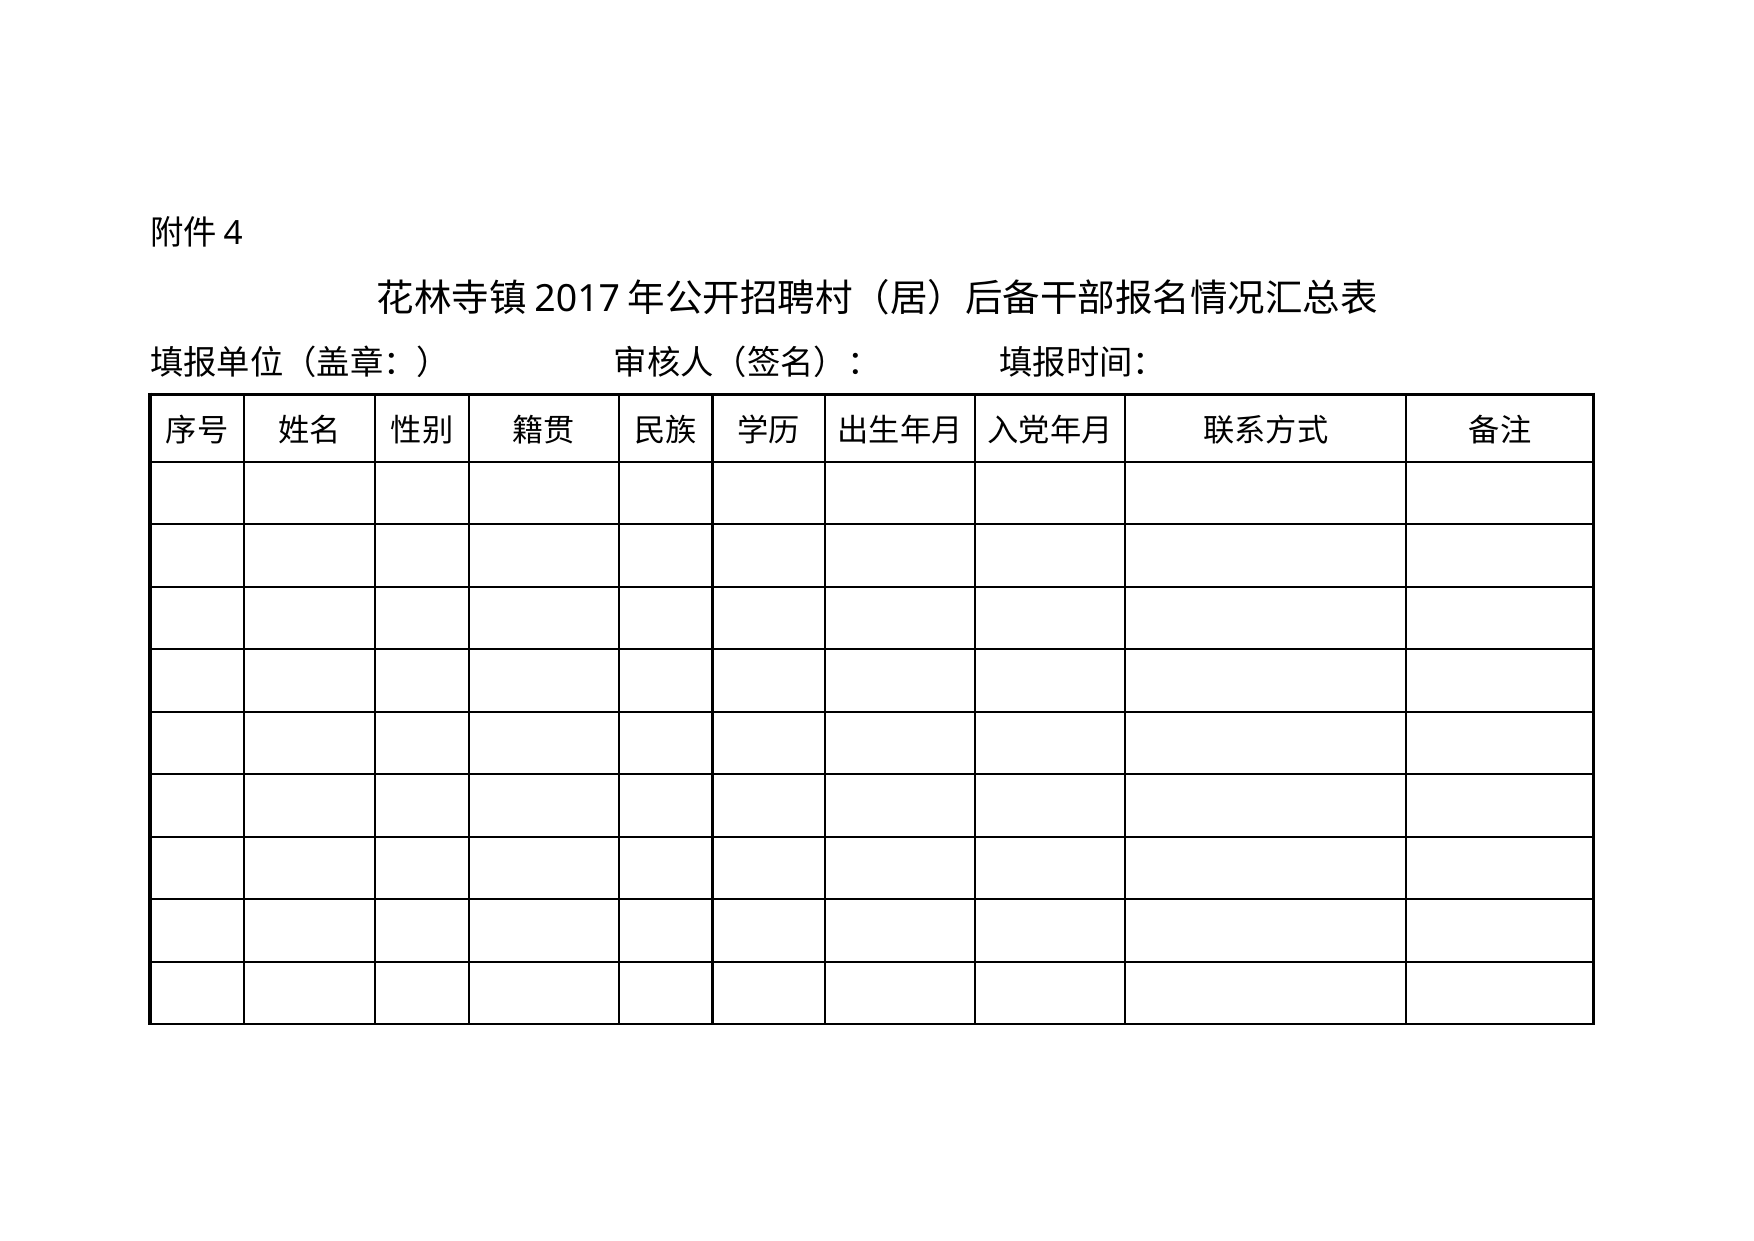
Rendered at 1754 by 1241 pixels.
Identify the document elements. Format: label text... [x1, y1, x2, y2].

table_cell [714, 525, 824, 586]
table_cell [714, 838, 824, 898]
table_cell [470, 463, 618, 523]
table_cell [620, 588, 711, 648]
table_cell [245, 588, 374, 648]
table_cell [976, 713, 1124, 773]
table_cell [1126, 963, 1405, 1023]
table_cell [245, 838, 374, 898]
table_cell [1126, 588, 1405, 648]
table_cell [376, 838, 468, 898]
table_cell [152, 900, 243, 961]
table_cell [245, 713, 374, 773]
table_header 学历 [714, 396, 824, 461]
table_cell [714, 588, 824, 648]
table_cell [976, 775, 1124, 836]
table_cell [826, 525, 974, 586]
table_cell [152, 525, 243, 586]
table_cell [1126, 463, 1405, 523]
table_cell [245, 900, 374, 961]
table_header 备注 [1407, 396, 1592, 461]
table_cell [470, 650, 618, 711]
table_cell [245, 525, 374, 586]
table_cell [376, 525, 468, 586]
table_cell [470, 900, 618, 961]
table_cell [470, 525, 618, 586]
table_cell [245, 463, 374, 523]
table_cell [376, 463, 468, 523]
table_cell [976, 650, 1124, 711]
table_cell [1407, 463, 1592, 523]
table_cell [714, 963, 824, 1023]
table_cell [470, 838, 618, 898]
table_cell [470, 588, 618, 648]
table_header 联系方式 [1126, 396, 1405, 461]
table_header 入党年月 [976, 396, 1124, 461]
table_header 出生年月 [826, 396, 974, 461]
table_cell [714, 900, 824, 961]
table_cell [826, 775, 974, 836]
table_cell [1407, 900, 1592, 961]
table_cell [620, 463, 711, 523]
table_header 籍贯 [470, 396, 618, 461]
table_cell [470, 963, 618, 1023]
table_cell [152, 963, 243, 1023]
table_cell [245, 650, 374, 711]
table_header 性别 [376, 396, 468, 461]
table_cell [714, 775, 824, 836]
table_cell [976, 838, 1124, 898]
table_cell [152, 463, 243, 523]
table_header 民族 [620, 396, 711, 461]
table_cell [620, 713, 711, 773]
table_cell [1126, 838, 1405, 898]
table_cell [826, 463, 974, 523]
table_cell [714, 713, 824, 773]
table_cell [1126, 650, 1405, 711]
table_cell [620, 525, 711, 586]
text 附件4 [150, 198, 1604, 263]
table_cell [152, 588, 243, 648]
table_cell [376, 963, 468, 1023]
table_cell [1126, 525, 1405, 586]
table_cell [1407, 963, 1592, 1023]
table_cell [245, 963, 374, 1023]
table_cell [976, 588, 1124, 648]
table_cell [376, 775, 468, 836]
table_cell [1407, 775, 1592, 836]
table_cell [976, 900, 1124, 961]
table_cell [826, 713, 974, 773]
table_cell [1126, 900, 1405, 961]
table_cell [976, 525, 1124, 586]
table_cell [376, 588, 468, 648]
table_header 序号 [152, 396, 243, 461]
table_cell [376, 900, 468, 961]
table_cell [826, 588, 974, 648]
table_cell [470, 713, 618, 773]
table_cell [826, 900, 974, 961]
table_cell [620, 838, 711, 898]
table_header 姓名 [245, 396, 374, 461]
table_cell [976, 963, 1124, 1023]
table_cell [620, 650, 711, 711]
table_cell [714, 650, 824, 711]
table_cell [470, 775, 618, 836]
table_cell [714, 463, 824, 523]
table_cell [1126, 713, 1405, 773]
table_cell [152, 838, 243, 898]
text 填报单位（盖章：） 审核人（签名）： 填报时间： [150, 328, 1604, 393]
table_cell [152, 775, 243, 836]
table_cell [1407, 525, 1592, 586]
table_cell [152, 650, 243, 711]
table_cell [1407, 838, 1592, 898]
table_cell [976, 463, 1124, 523]
table_cell [620, 775, 711, 836]
text 花林寺镇2017年公开招聘村（居）后备干部报名情况汇总表 [150, 263, 1604, 328]
table_cell [1407, 713, 1592, 773]
table_cell [1126, 775, 1405, 836]
table_cell [152, 713, 243, 773]
table_cell [245, 775, 374, 836]
table_cell [1407, 588, 1592, 648]
table_cell [620, 900, 711, 961]
table_cell [826, 838, 974, 898]
table_cell [826, 963, 974, 1023]
table_cell [376, 650, 468, 711]
table_cell [620, 963, 711, 1023]
table_cell [1407, 650, 1592, 711]
table_cell [376, 713, 468, 773]
table_cell [826, 650, 974, 711]
